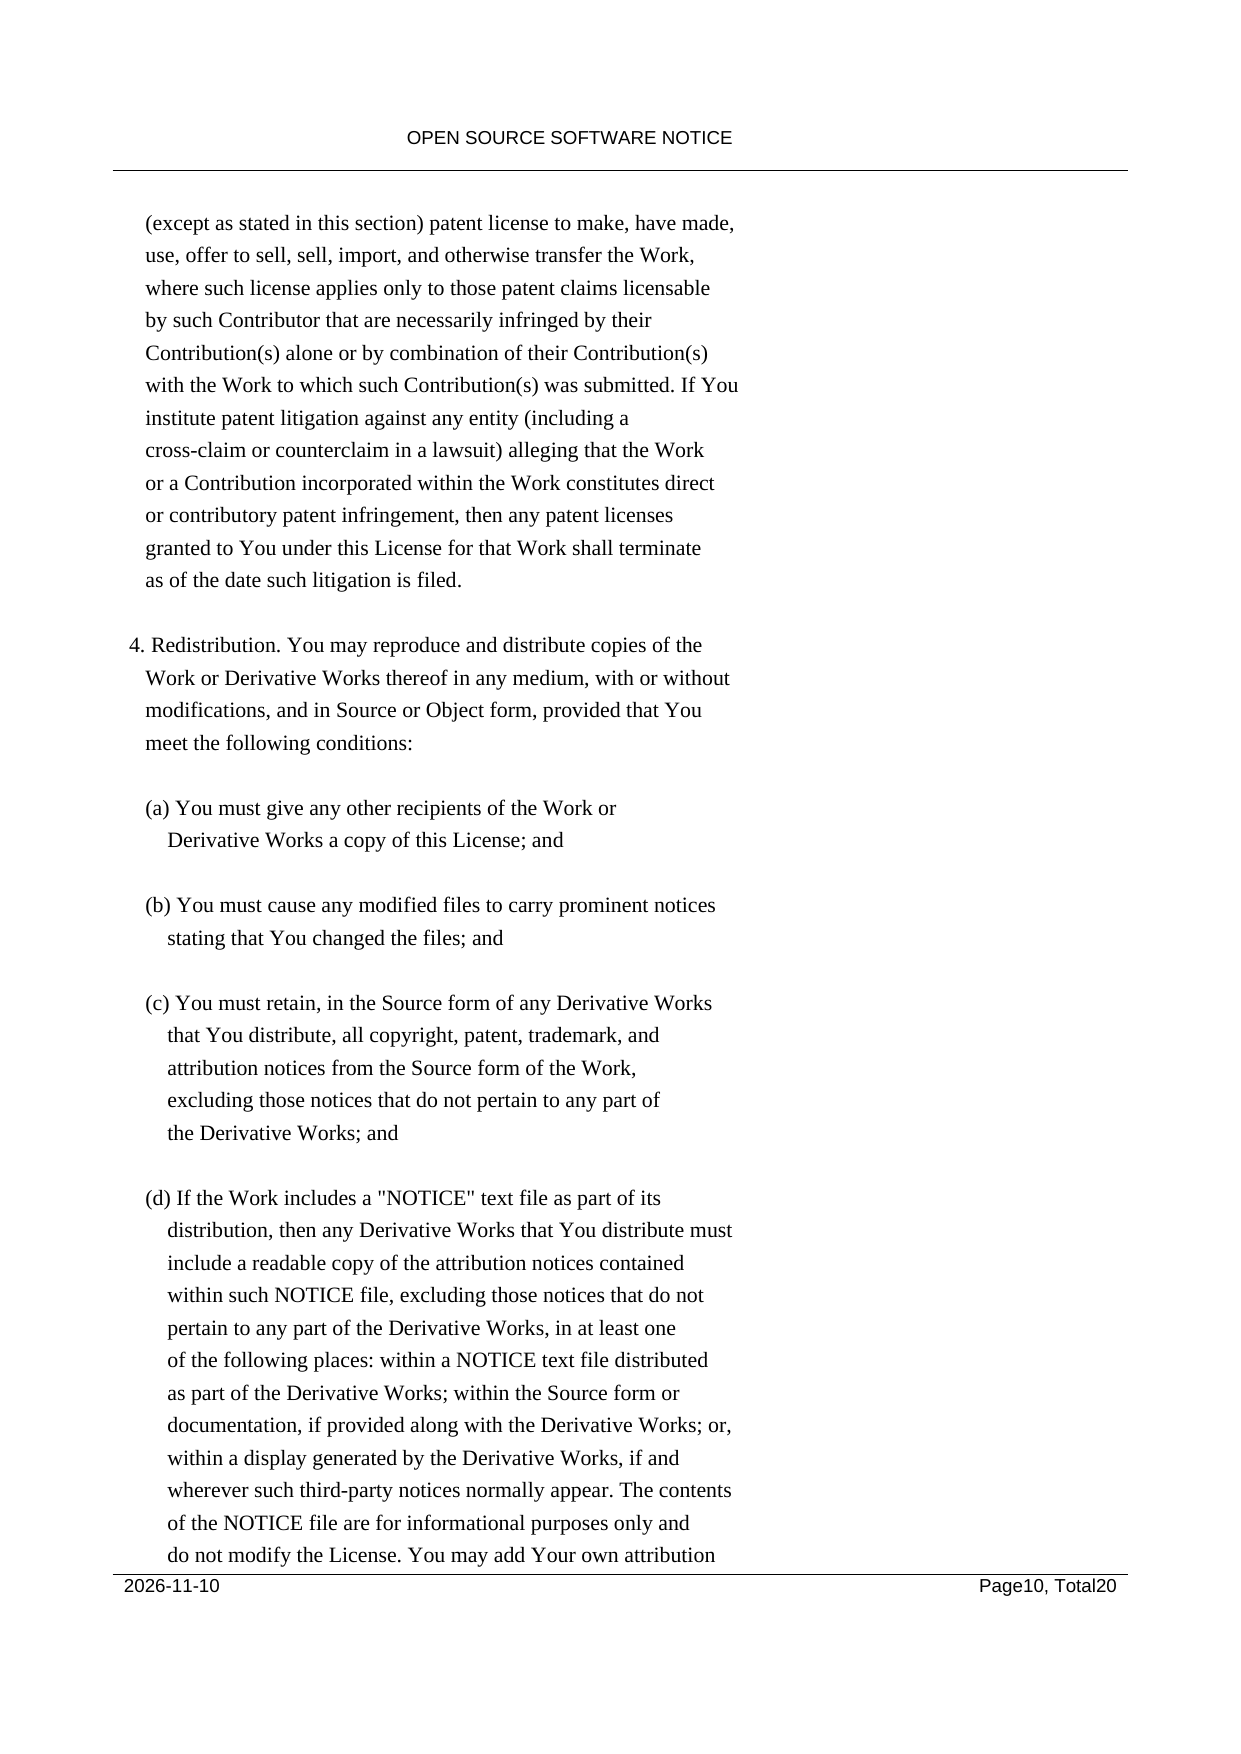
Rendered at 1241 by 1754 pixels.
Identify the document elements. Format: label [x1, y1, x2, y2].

text [112, 206, 1128, 1571]
